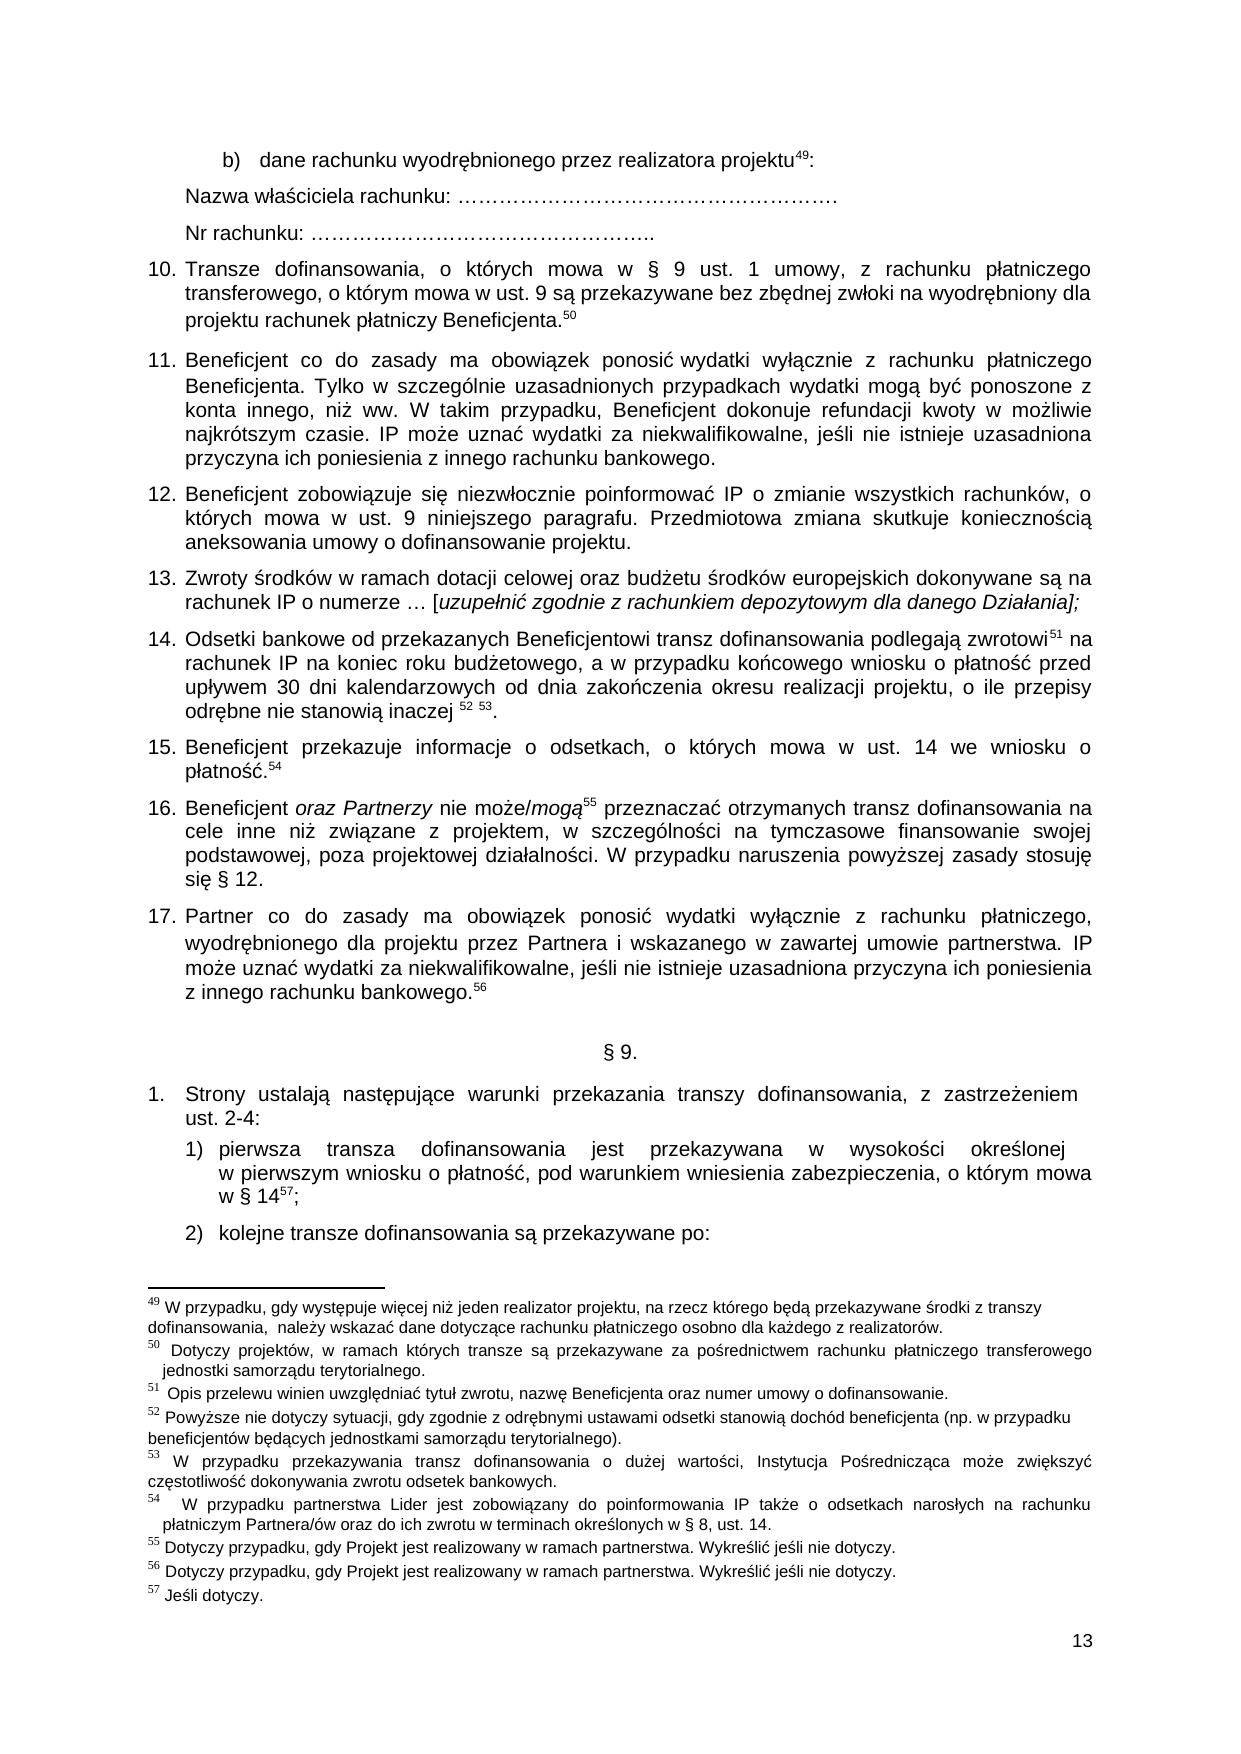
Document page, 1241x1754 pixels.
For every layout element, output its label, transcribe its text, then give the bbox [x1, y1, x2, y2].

list pierwsza transza dofinansowania jest przekazywana w wysokości określonej w pierwszym wniosku o płatność, pod warunkiem wniesienia zabezpieczenia, o którym mowa w § 14; [185, 1136, 1092, 1208]
text § 9. [148, 1040, 1092, 1064]
list Beneficjent przekazuje informacje o odsetkach, o których mowa w ust. 14 we wniosku o płatność. [148, 735, 1092, 783]
list Beneficjent co do zasady ma obowiązek ponosić wydatki wyłącznie z rachunku płatniczego Beneficjenta. Tylko w szczególnie uzasadnionych przypadkach wydatki mogą być ponoszone z konta innego, niż ww. W takim przypadku, Beneficjent dokonuje refundacji kwoty w możliwie najkrótszym czasie. IP może uznać wydatki za niekwalifikowalne, jeśli nie istnieje uzasadniona przyczyna ich poniesienia z innego rachunku bankowego. [148, 346, 1092, 469]
list Odsetki bankowe od przekazanych Beneficjentowi transz dofinansowania podlegają zwrotowi na rachunek IP na koniec roku budżetowego, a w przypadku końcowego wniosku o płatność przed upływem 30 dni kalendarzowych od dnia zakończenia okresu realizacji projektu, o ile przepisy odrębne nie stanowią inaczej . [148, 627, 1092, 722]
list Transze dofinansowania, o których mowa w § 9 ust. 1 umowy, z rachunku płatniczego transferowego, o którym mowa w ust. 9 są przekazywane bez zbędnej zwłoki na wyodrębniony dla projektu rachunek płatniczy Beneficjenta. [148, 257, 1092, 333]
text Nr rachunku: ………………………………………….. [185, 221, 1092, 244]
list Beneficjent zobowiązuje się niezwłocznie poinformować IP o zmianie wszystkich rachunków, o których mowa w ust. 9 niniejszego paragrafu. Przedmiotowa zmiana skutkuje koniecznością aneksowania umowy o dofinansowanie projektu. [148, 482, 1092, 554]
list Zwroty środków w ramach dotacji celowej oraz budżetu środków europejskich dokonywane są na rachunek IP o numerze … [uzupełnić zgodnie z rachunkiem depozytowym dla danego Działania]; [148, 566, 1092, 614]
list kolejne transze dofinansowania są przekazywane po: [185, 1221, 1092, 1245]
list dane rachunku wyodrębnionego przez realizatora projektu: [222, 148, 1092, 172]
list Strony ustalają następujące warunki przekazania transzy dofinansowania, z zastrzeżeniem ust. 2-4: [148, 1082, 1092, 1130]
text Nazwa właściciela rachunku: ………………………………………………. [185, 184, 1092, 208]
list Beneficjent oraz Partnerzy nie może/mogą przeznaczać otrzymanych transz dofinansowania na cele inne niż związane z projektem, w szczególności na tymczasowe finansowanie swojej podstawowej, poza projektowej działalności. W przypadku naruszenia powyższej zasady stosuję się § 12. [148, 795, 1092, 891]
list Partner co do zasady ma obowiązek ponosić wydatki wyłącznie z rachunku płatniczego, wyodrębnionego dla projektu przez Partnera i wskazanego w zawartej umowie partnerstwa. IP może uznać wydatki za niekwalifikowalne, jeśli nie istnieje uzasadniona przyczyna ich poniesienia z innego rachunku bankowego. [148, 904, 1092, 1004]
